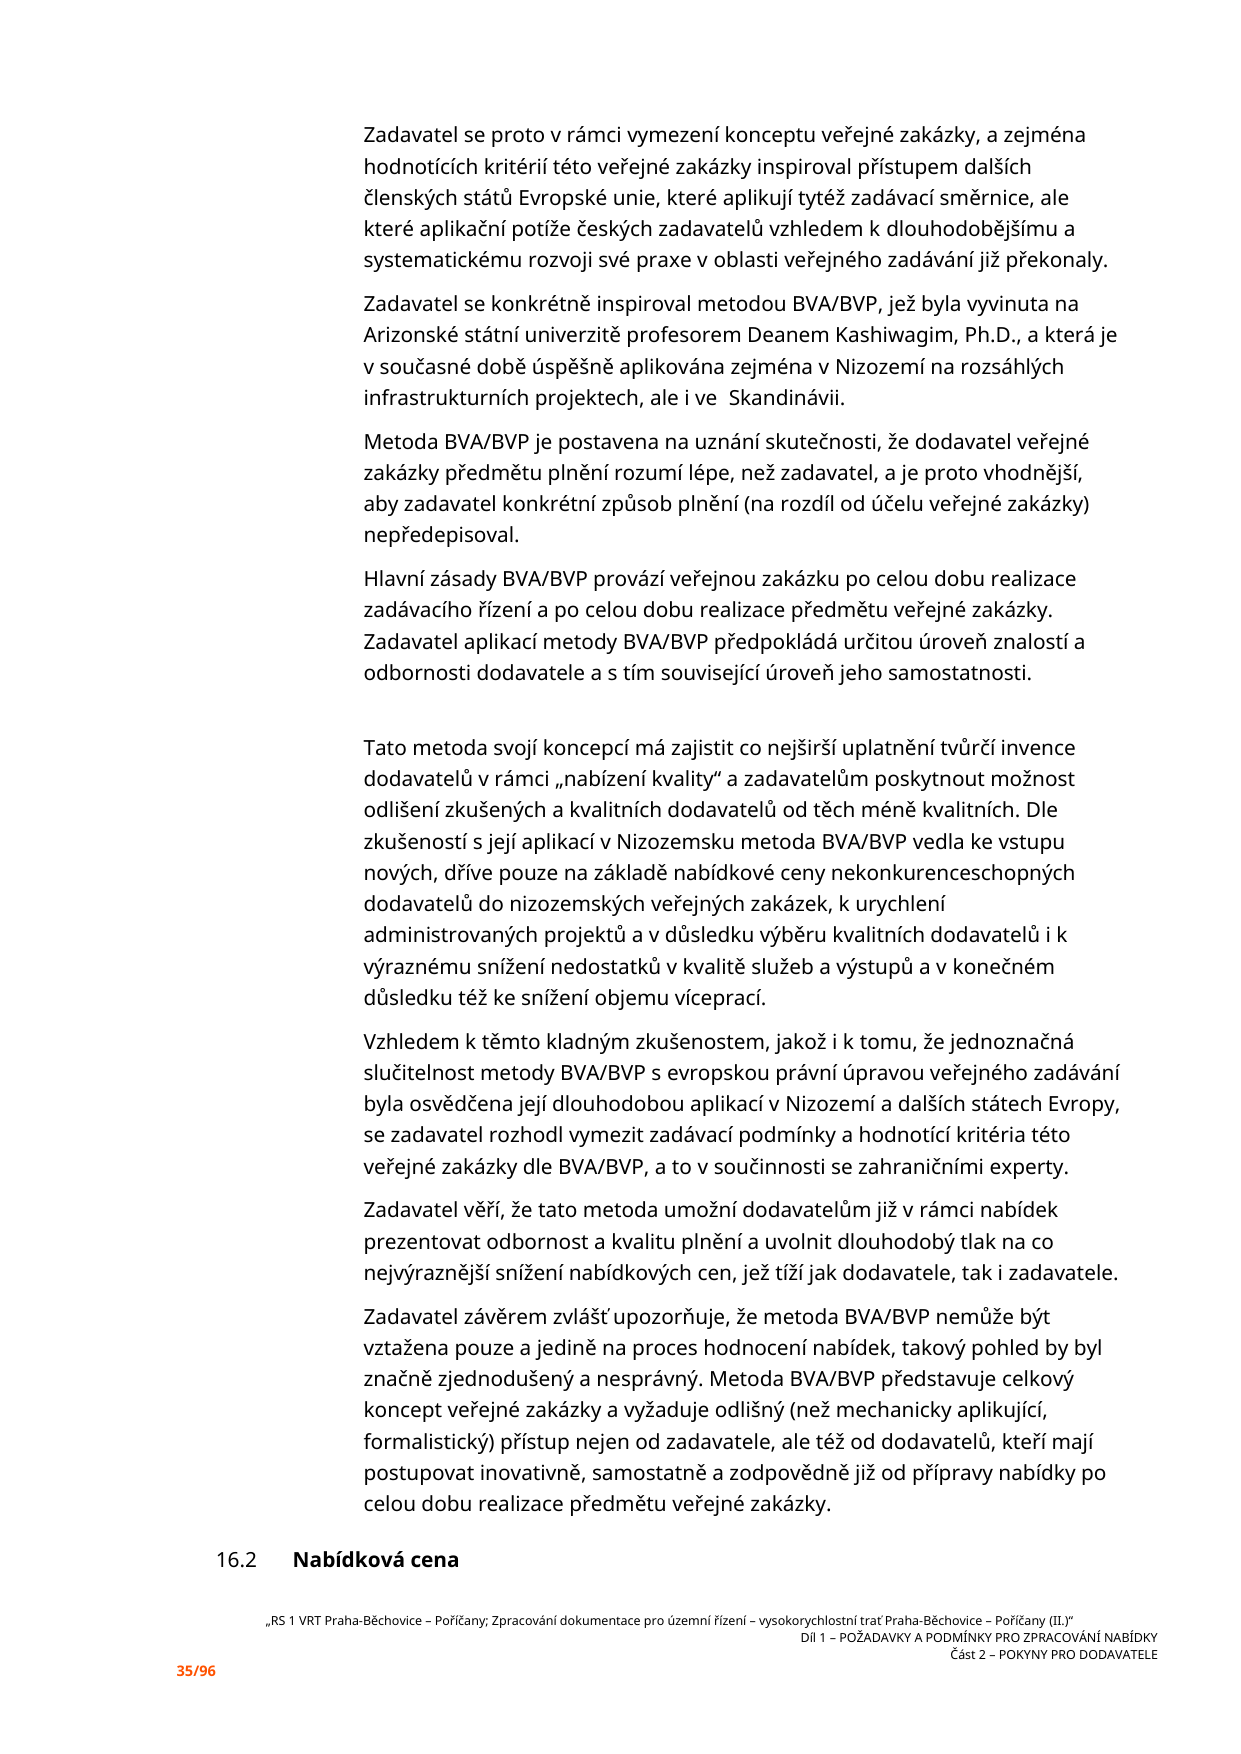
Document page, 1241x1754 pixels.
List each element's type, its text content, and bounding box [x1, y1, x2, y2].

list Zadavatel věří, že tato metoda umožní dodavatelům již v rámci nabídek prezentovat odbornost a kvalitu plnění a uvolnit dlouhodobý tlak na co nejvýraznější snížení nabídkových cen, jež tíží jak dodavatele, tak i zadavatele. [363, 1196, 1122, 1287]
list Hlavní zásady BVA/BVP provází veřejnou zakázku po celou dobu realizace zadávacího řízení a po celou dobu realizace předmětu veřejné zakázky. Zadavatel aplikací metody BVA/BVP předpokládá určitou úroveň znalostí a odbornosti dodavatele a s tím související úroveň jeho samostatnosti. [363, 564, 1122, 687]
text Nabídková cena [216, 1546, 1122, 1574]
list Zadavatel se konkrétně inspiroval metodou BVA/BVP, jež byla vyvinuta na Arizonské státní univerzitě profesorem Deanem Kashiwagim, Ph.D., a která je v současné době úspěšně aplikována zejména v Nizozemí na rozsáhlých infrastrukturních projektech, ale i ve Skandinávii. [363, 289, 1122, 412]
list Zadavatel závěrem zvlášť upozorňuje, že metoda BVA/BVP nemůže být vztažena pouze a jedině na proces hodnocení nabídek, takový pohled by byl značně zjednodušený a nesprávný. Metoda BVA/BVP představuje celkový koncept veřejné zakázky a vyžaduje odlišný (než mechanicky aplikující, formalistický) přístup nejen od zadavatele, ale též od dodavatelů, kteří mají postupovat inovativně, samostatně a zodpovědně již od přípravy nabídky po celou dobu realizace předmětu veřejné zakázky. [363, 1302, 1122, 1518]
list Vzhledem k těmto kladným zkušenostem, jakož i k tomu, že jednoznačná slučitelnost metody BVA/BVP s evropskou právní úpravou veřejného zadávání byla osvědčena její dlouhodobou aplikací v Nizozemí a dalších státech Evropy, se zadavatel rozhodl vymezit zadávací podmínky a hodnotící kritéria této veřejné zakázky dle BVA/BVP, a to v součinnosti se zahraničními experty. [363, 1027, 1122, 1180]
list Tato metoda svojí koncepcí má zajistit co nejširší uplatnění tvůrčí invence dodavatelů v rámci „nabízení kvality“ a zadavatelům poskytnout možnost odlišení zkušených a kvalitních dodavatelů od těch méně kvalitních. Dle zkušeností s její aplikací v Nizozemsku metoda BVA/BVP vedla ke vstupu nových, dříve pouze na základě nabídkové ceny nekonkurenceschopných dodavatelů do nizozemských veřejných zakázek, k urychlení administrovaných projektů a v důsledku výběru kvalitních dodavatelů i k výraznému snížení nedostatků v kvalitě služeb a výstupů a v konečném důsledku též ke snížení objemu víceprací. [363, 733, 1122, 1012]
list Zadavatel se proto v rámci vymezení konceptu veřejné zakázky, a zejména hodnotících kritérií této veřejné zakázky inspiroval přístupem dalších členských států Evropské unie, které aplikují tytéž zadávací směrnice, ale které aplikační potíže českých zadavatelů vzhledem k dlouhodobějšímu a systematickému rozvoji své praxe v oblasti veřejného zadávání již překonaly. [363, 121, 1122, 274]
list Metoda BVA/BVP je postavena na uznání skutečnosti, že dodavatel veřejné zakázky předmětu plnění rozumí lépe, než zadavatel, a je proto vhodnější, aby zadavatel konkrétní způsob plnění (na rozdíl od účelu veřejné zakázky) nepředepisoval. [363, 427, 1122, 549]
